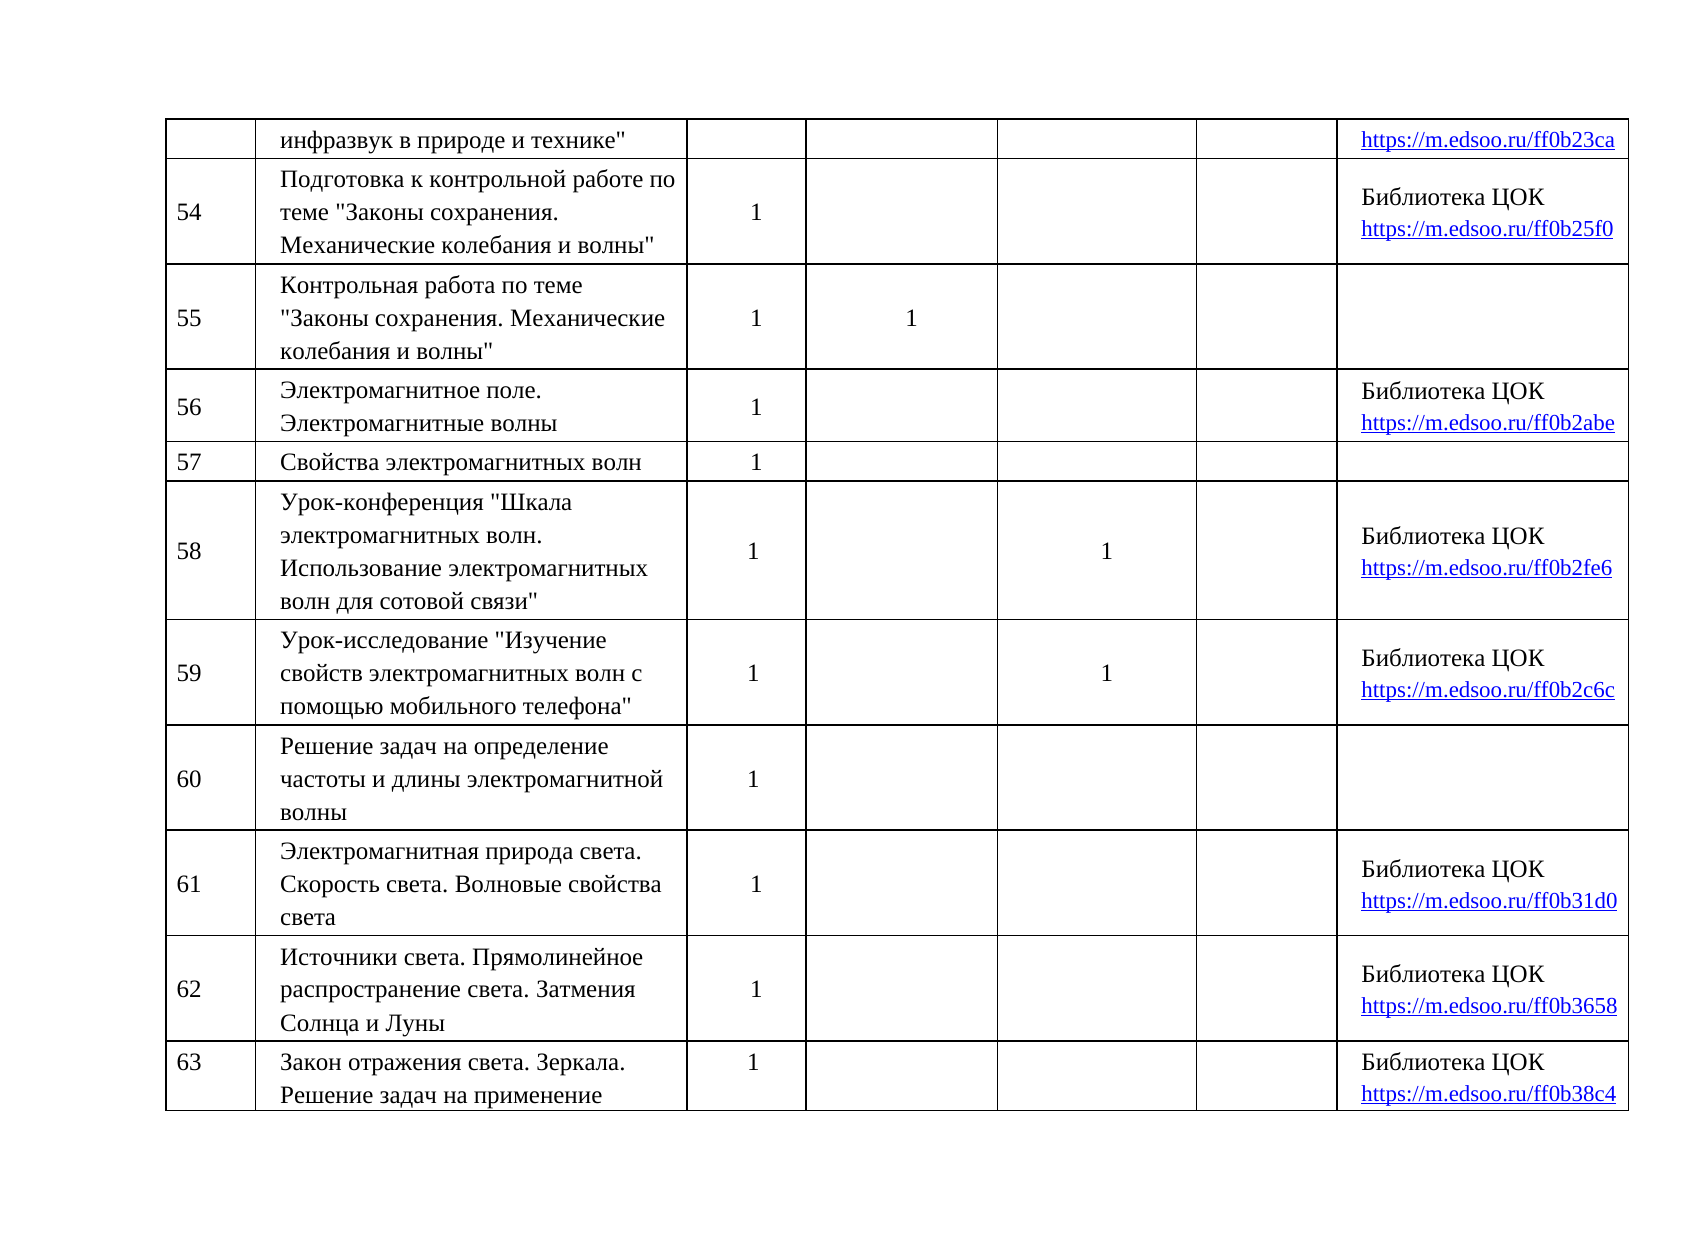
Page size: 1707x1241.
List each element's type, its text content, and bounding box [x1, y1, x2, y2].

table_cell 1 [688, 726, 805, 829]
table_cell [1197, 936, 1336, 1040]
table_cell 57 [167, 442, 255, 480]
table_cell 61 [167, 831, 255, 935]
table_cell 1 [688, 159, 805, 263]
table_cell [256, 120, 686, 157]
table_cell Урок-исследование "Изучение свойств электромагнитных волн с помощью мобильного телефона" [256, 620, 686, 724]
table_cell [1197, 159, 1336, 263]
table_cell [998, 936, 1196, 1040]
table_cell 1 [998, 482, 1196, 618]
table_cell Решение задач на определение частоты и длины электромагнитной волны [256, 726, 686, 829]
table_cell [1197, 120, 1336, 157]
table_cell [998, 1042, 1196, 1110]
table_cell [807, 159, 997, 263]
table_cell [256, 1042, 686, 1110]
table_cell [998, 370, 1196, 441]
table_cell [807, 442, 997, 480]
table_cell [807, 120, 997, 157]
table_cell Электромагнитное поле. Электромагнитные волны [256, 370, 686, 441]
table_cell Библиотека ЦОК https://m.edsoo.ru/ff0b31d0 [1338, 831, 1628, 935]
table_cell [1338, 265, 1628, 368]
table_cell 55 [167, 265, 255, 368]
table_cell 1 [807, 265, 997, 368]
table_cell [1338, 120, 1628, 157]
table_cell [998, 442, 1196, 480]
table_cell 56 [167, 370, 255, 441]
table_cell Урок-конференция "Шкала электромагнитных волн. Использование электромагнитных волн для сотовой связи" [256, 482, 686, 618]
table_cell [1197, 620, 1336, 724]
table_cell [998, 265, 1196, 368]
table_cell 60 [167, 726, 255, 829]
table_cell [1197, 370, 1336, 441]
table_cell 1 [688, 370, 805, 441]
table_cell 58 [167, 482, 255, 618]
table_cell [1197, 726, 1336, 829]
table_cell 1 [688, 265, 805, 368]
table_cell 1 [688, 831, 805, 935]
table_cell Электромагнитная природа света. Скорость света. Волновые свойства света [256, 831, 686, 935]
table_cell [1197, 831, 1336, 935]
table_cell [1197, 442, 1336, 480]
table_cell 1 [998, 120, 1196, 157]
table_cell [807, 620, 997, 724]
table_cell [1197, 482, 1336, 618]
table_cell Библиотека ЦОК https://m.edsoo.ru/ff0b2abe [1338, 370, 1628, 441]
table_cell Библиотека ЦОК https://m.edsoo.ru/ff0b2c6c [1338, 620, 1628, 724]
table_cell Источники света. Прямолинейное распространение света. Затмения Солнца и Луны [256, 936, 686, 1040]
table_cell [1197, 265, 1336, 368]
table_cell 1 [688, 620, 805, 724]
table_cell 1 [688, 120, 805, 157]
table_cell [807, 936, 997, 1040]
table_cell Свойства электромагнитных волн [256, 442, 686, 480]
table_cell 1 [688, 482, 805, 618]
table_cell [998, 159, 1196, 263]
table_cell [998, 831, 1196, 935]
table_cell 1 [688, 1042, 805, 1110]
table_cell Библиотека ЦОК https://m.edsoo.ru/ff0b3658 [1338, 936, 1628, 1040]
table_cell [1338, 726, 1628, 829]
table_cell [807, 726, 997, 829]
table_cell 1 [998, 620, 1196, 724]
table_cell [1197, 1042, 1336, 1110]
table_cell [807, 1042, 997, 1110]
table_cell [807, 370, 997, 441]
table_cell [1338, 442, 1628, 480]
table_cell Библиотека ЦОК https://m.edsoo.ru/ff0b25f0 [1338, 159, 1628, 263]
table_cell 53 [167, 120, 255, 157]
table_cell 1 [688, 936, 805, 1040]
table_cell [807, 831, 997, 935]
table_cell 1 [688, 442, 805, 480]
table_cell [807, 482, 997, 618]
table_cell 54 [167, 159, 255, 263]
table_cell 63 [167, 1042, 255, 1110]
table_cell 62 [167, 936, 255, 1040]
table_cell Библиотека ЦОК https://m.edsoo.ru/ff0b2fe6 [1338, 482, 1628, 618]
table_cell Контрольная работа по теме "Законы сохранения. Механические колебания и волны" [256, 265, 686, 368]
table_cell [998, 726, 1196, 829]
table_cell 59 [167, 620, 255, 724]
table_cell Подготовка к контрольной работе по теме "Законы сохранения. Механические колебания и волны" [256, 159, 686, 263]
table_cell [1338, 1042, 1628, 1110]
